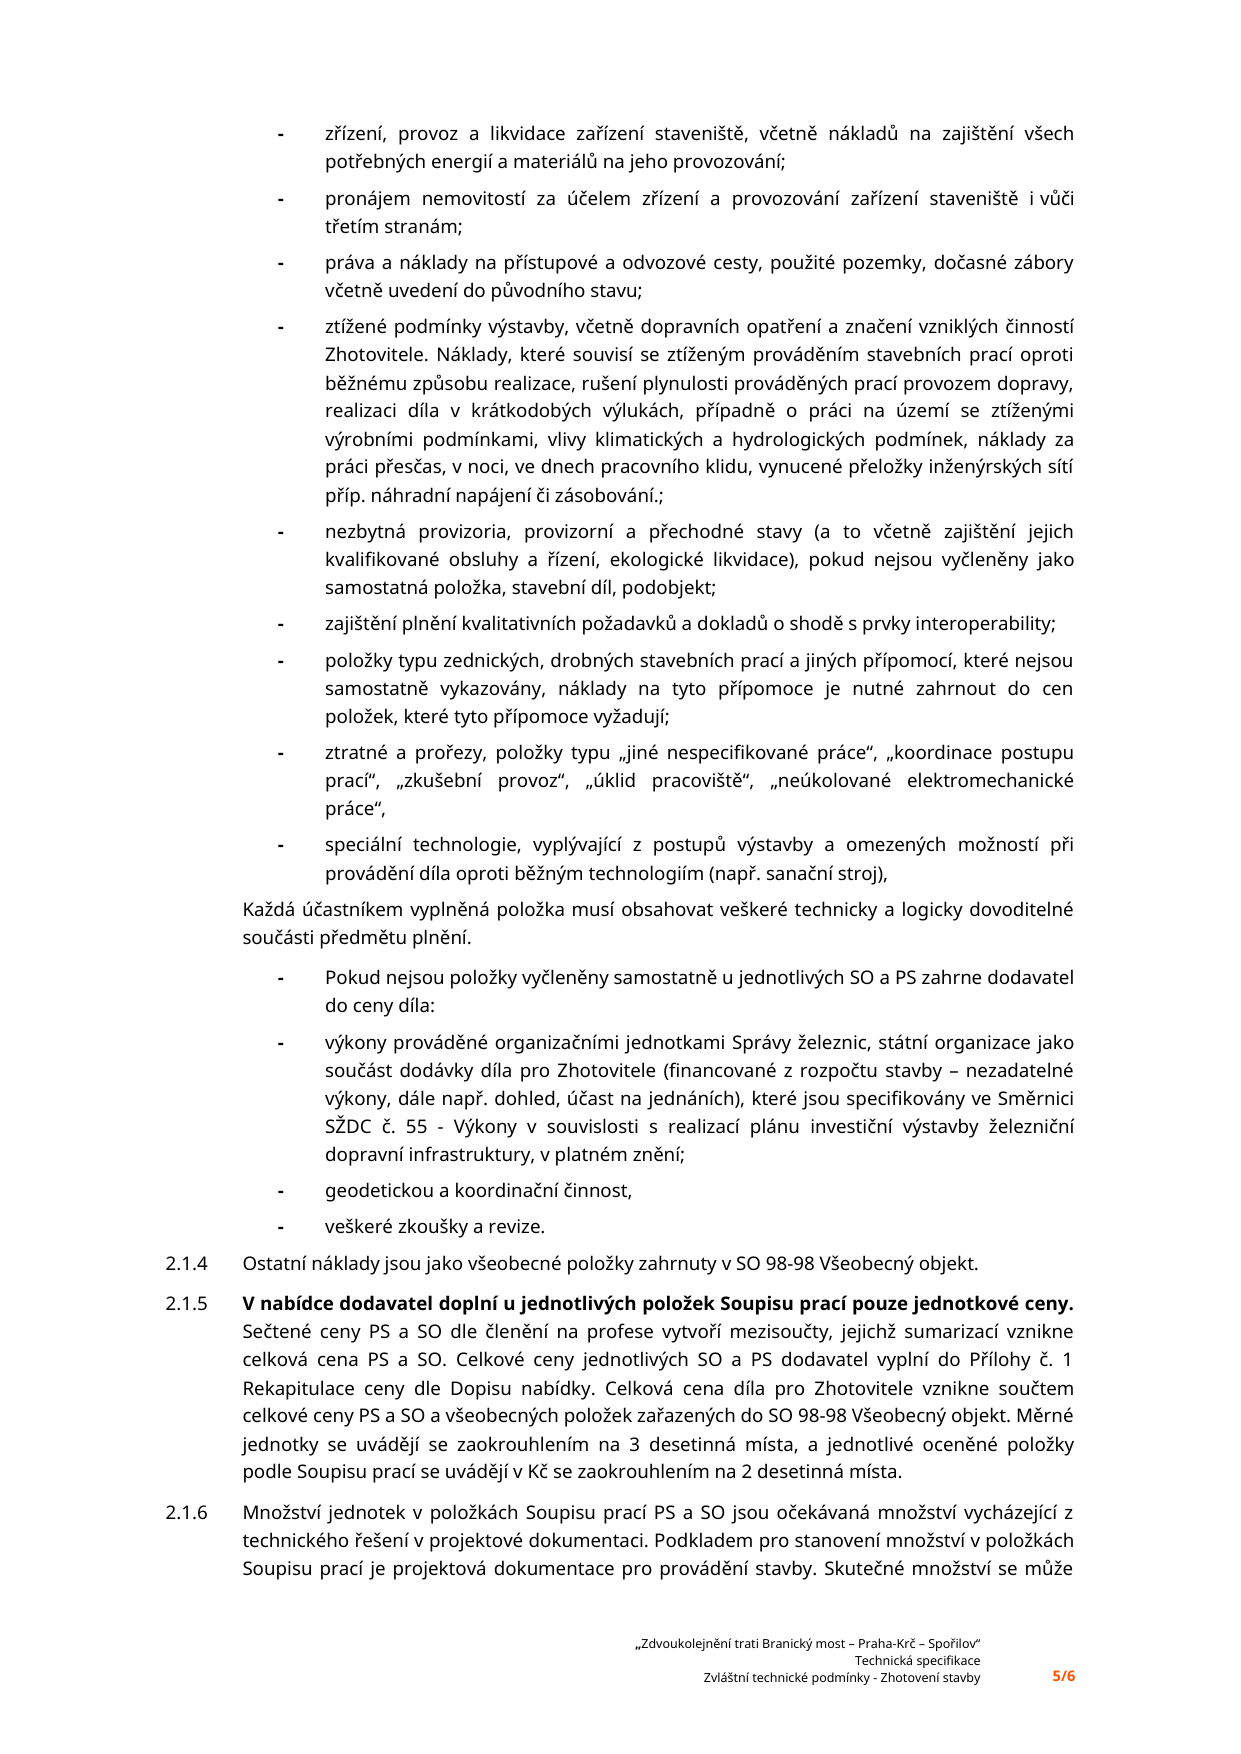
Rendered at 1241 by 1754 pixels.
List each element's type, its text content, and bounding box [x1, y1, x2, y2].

text nezbytná provizoria, provizorní a přechodné stavy (a to včetně zajištění jejich kvalifikované obsluhy a řízení, ekologické likvidace), pokud nejsou vyčleněny jako samostatná položka, stavební díl, podobjekt; [278, 518, 1075, 600]
text geodetickou a koordinační činnost, [278, 1177, 1075, 1203]
text V nabídce dodavatel doplní u jednotlivých položek Soupisu prací pouze jednotkové ceny. Sečtené ceny PS a SO dle členění na profese vytvoří mezisoučty, jejichž sumarizací vznikne celková cena PS a SO. Celkové ceny jednotlivých SO a PS dodavatel vyplní do Přílohy č. 1 Rekapitulace ceny dle Dopisu nabídky. Celková cena díla pro Zhotovitele vznikne součtem celkové ceny PS a SO a všeobecných položek zařazených do SO 98-98 Všeobecný objekt. Měrné jednotky se uvádějí se zaokrouhlením na 3 desetinná místa, a jednotlivé oceněné položky podle Soupisu prací se uvádějí v Kč se zaokrouhlením na 2 desetinná místa. [165, 1291, 1075, 1484]
text Každá účastníkem vyplněná položka musí obsahovat veškeré technicky a logicky dovoditelné součásti předmětu plnění. [242, 896, 1075, 950]
text Ostatní náklady jsou jako všeobecné položky zahrnuty v SO 98-98 Všeobecný objekt. [165, 1250, 1075, 1276]
text ztratné a prořezy, položky typu „jiné nespecifikované práce“, „koordinace postupu prací“, „zkušební provoz“, „úklid pracoviště“, „neúkolované elektromechanické práce“, [278, 739, 1075, 821]
text výkony prováděné organizačními jednotkami Správy železnic, státní organizace jako součást dodávky díla pro Zhotovitele (financované z rozpočtu stavby – nezadatelné výkony, dále např. dohled, účast na jednáních), které jsou specifikovány ve Směrnici SŽDC č. 55 - Výkony v souvislosti s realizací plánu investiční výstavby železniční dopravní infrastruktury, v platném znění; [278, 1029, 1075, 1167]
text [165, 1499, 1075, 1581]
text veškeré zkoušky a revize. [278, 1214, 1075, 1239]
text práva a náklady na přístupové a odvozové cesty, použité pozemky, dočasné zábory včetně uvedení do původního stavu; [278, 249, 1075, 303]
text ztížené podmínky výstavby, včetně dopravních opatření a značení vzniklých činností Zhotovitele. Náklady, které souvisí se ztíženým prováděním stavebních prací oproti běžnému způsobu realizace, rušení plynulosti prováděných prací provozem dopravy, realizaci díla v krátkodobých výlukách, případně o práci na území se ztíženými výrobními podmínkami, vlivy klimatických a hydrologických podmínek, náklady za práci přesčas, v noci, ve dnech pracovního klidu, vynucené přeložky inženýrských sítí příp. náhradní napájení či zásobování.; [278, 314, 1075, 507]
text položky typu zednických, drobných stavebních prací a jiných přípomocí, které nejsou samostatně vykazovány, náklady na tyto přípomoce je nutné zahrnout do cen položek, které tyto přípomoce vyžadují; [278, 647, 1075, 728]
text zajištění plnění kvalitativních požadavků a dokladů o shodě s prvky interoperability; [278, 611, 1075, 636]
text zřízení, provoz a likvidace zařízení staveniště, včetně nákladů na zajištění všech potřebných energií a materiálů na jeho provozování; [278, 121, 1075, 174]
text Pokud nejsou položky vyčleněny samostatně u jednotlivých SO a PS zahrne dodavatel do ceny díla: [278, 965, 1075, 1018]
text pronájem nemovitostí za účelem zřízení a provozování zařízení staveniště i vůči třetím stranám; [278, 185, 1075, 238]
text speciální technologie, vyplývající z postupů výstavby a omezených možností při provádění díla oproti běžným technologiím (např. sanační stroj), [278, 832, 1075, 885]
